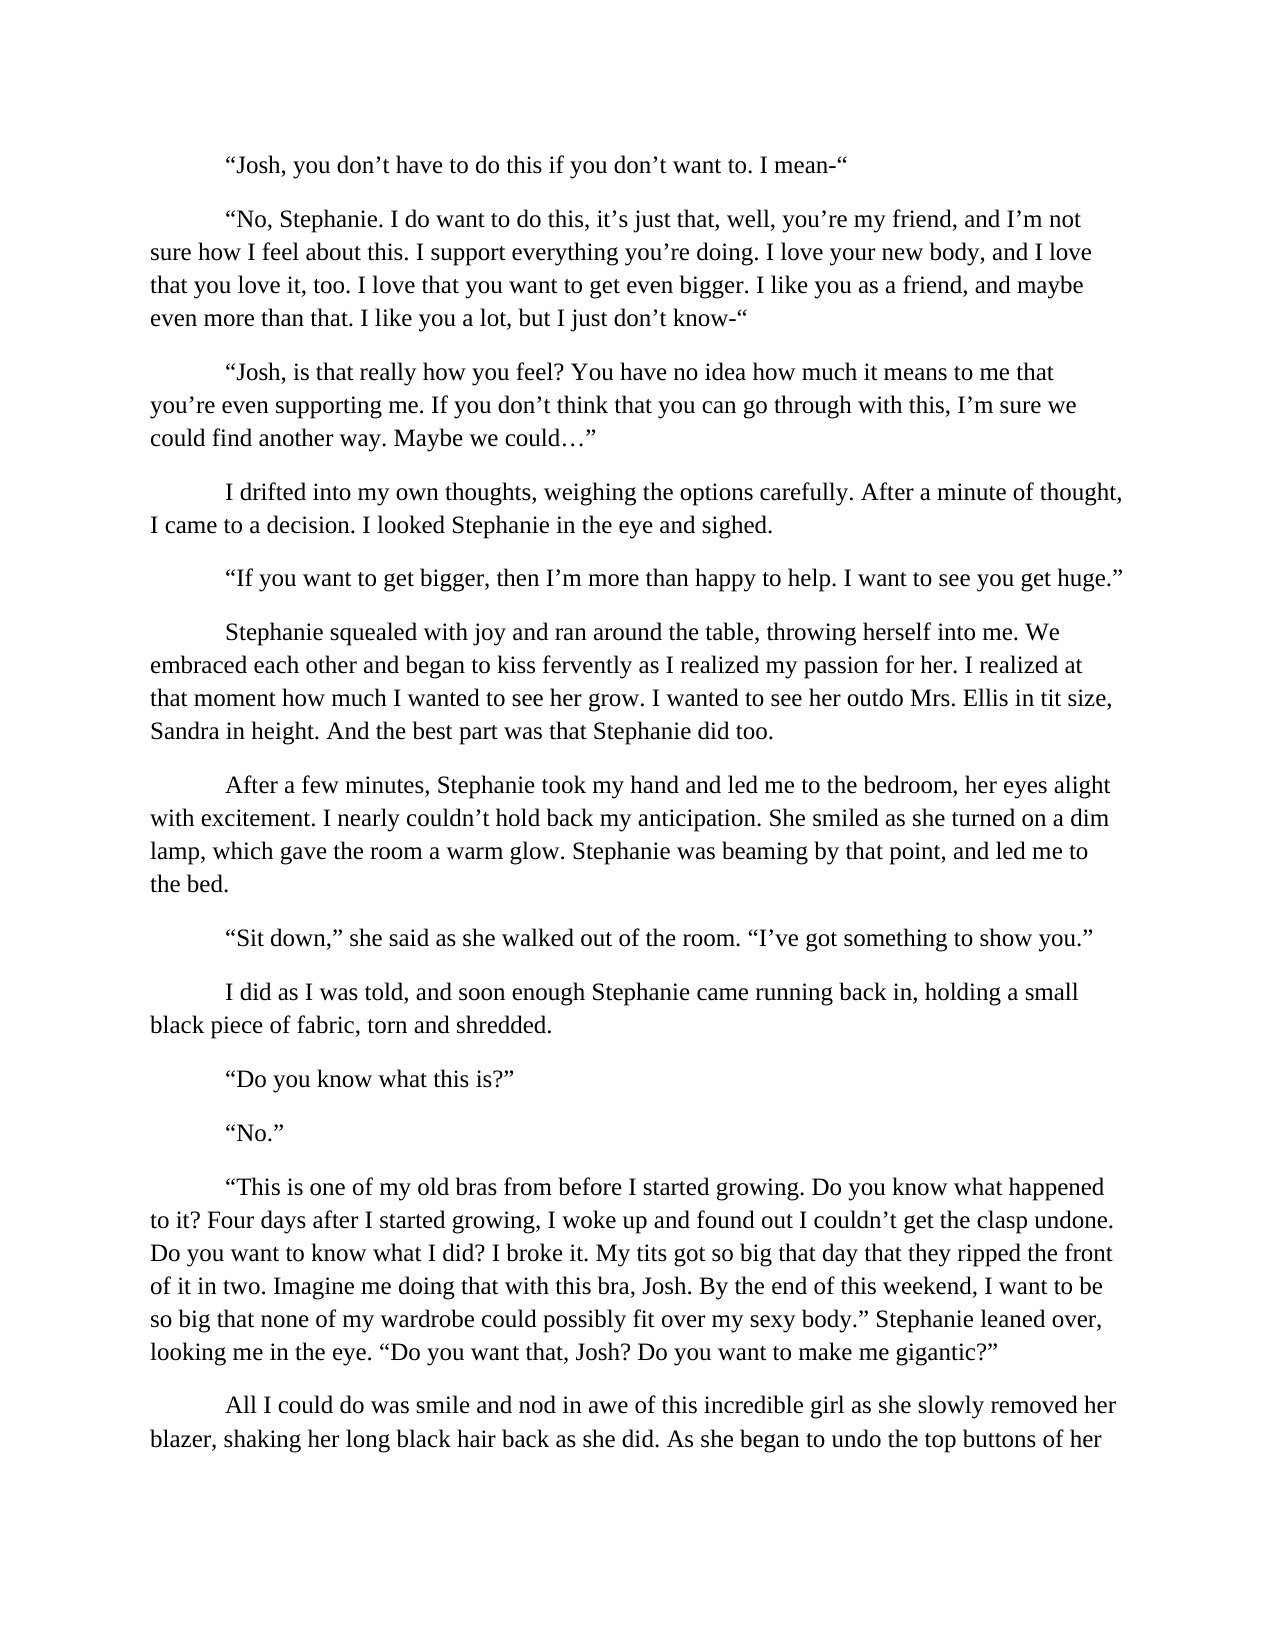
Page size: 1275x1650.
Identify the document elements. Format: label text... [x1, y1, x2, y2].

text After a few minutes, Stephanie took my hand and led me to the bedroom, her eyes alight with excitement. I nearly couldn’t hold back my anticipation. She smiled as she turned on a dim lamp, which gave the room a warm glow. Stephanie was beaming by that point, and led me to the bed. [150, 770, 1125, 898]
text “Josh, is that really how you feel? You have no idea how much it means to me that you’re even supporting me. If you don’t think that you can go through with this, I’m sure we could find another way. Maybe we could…” [150, 357, 1125, 452]
text I did as I was told, and soon enough Stephanie came running back in, holding a small black piece of fabric, torn and shredded. [150, 977, 1125, 1039]
text “No.” [150, 1118, 1125, 1147]
text “Do you know what this is?” [150, 1064, 1125, 1093]
text “Josh, you don’t have to do this if you don’t want to. I mean-“ [150, 150, 1125, 179]
text Stephanie squealed with joy and ran around the table, throwing herself into me. We embraced each other and began to kiss fervently as I realized my passion for her. I realized at that moment how much I wanted to see her grow. I wanted to see her outdo Mrs. Ellis in tit size, Sandra in height. And the best part was that Stephanie did too. [150, 617, 1125, 745]
text “No, Stephanie. I do want to do this, it’s just that, well, you’re my friend, and I’m not sure how I feel about this. I support everything you’re doing. I love your new body, and I love that you love it, too. I love that you want to get even bigger. I like you as a friend, and maybe even more than that. I like you a lot, but I just don’t know-“ [150, 204, 1125, 332]
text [150, 1391, 1125, 1452]
text “This is one of my old bras from before I started growing. Do you know what happened to it? Four days after I started growing, I woke up and found out I couldn’t get the clasp undone. Do you want to know what I did? I broke it. My tits got so big that day that they ripped the front of it in two. Imagine me doing that with this bra, Josh. By the end of this weekend, I want to be so big that none of my wardrobe could possibly fit over my sexy body.” Stephanie leaned over, looking me in the eye. “Do you want that, Josh? Do you want to make me gigantic?” [150, 1172, 1125, 1366]
text I drifted into my own thoughts, weighing the options carefully. After a minute of thought, I came to a decision. I looked Stephanie in the eye and sighed. [150, 477, 1125, 538]
text “If you want to get bigger, then I’m more than happy to help. I want to see you get huge.” [150, 563, 1125, 592]
text “Sit down,” she said as she walked out of the room. “I’ve got something to show you.” [150, 923, 1125, 952]
